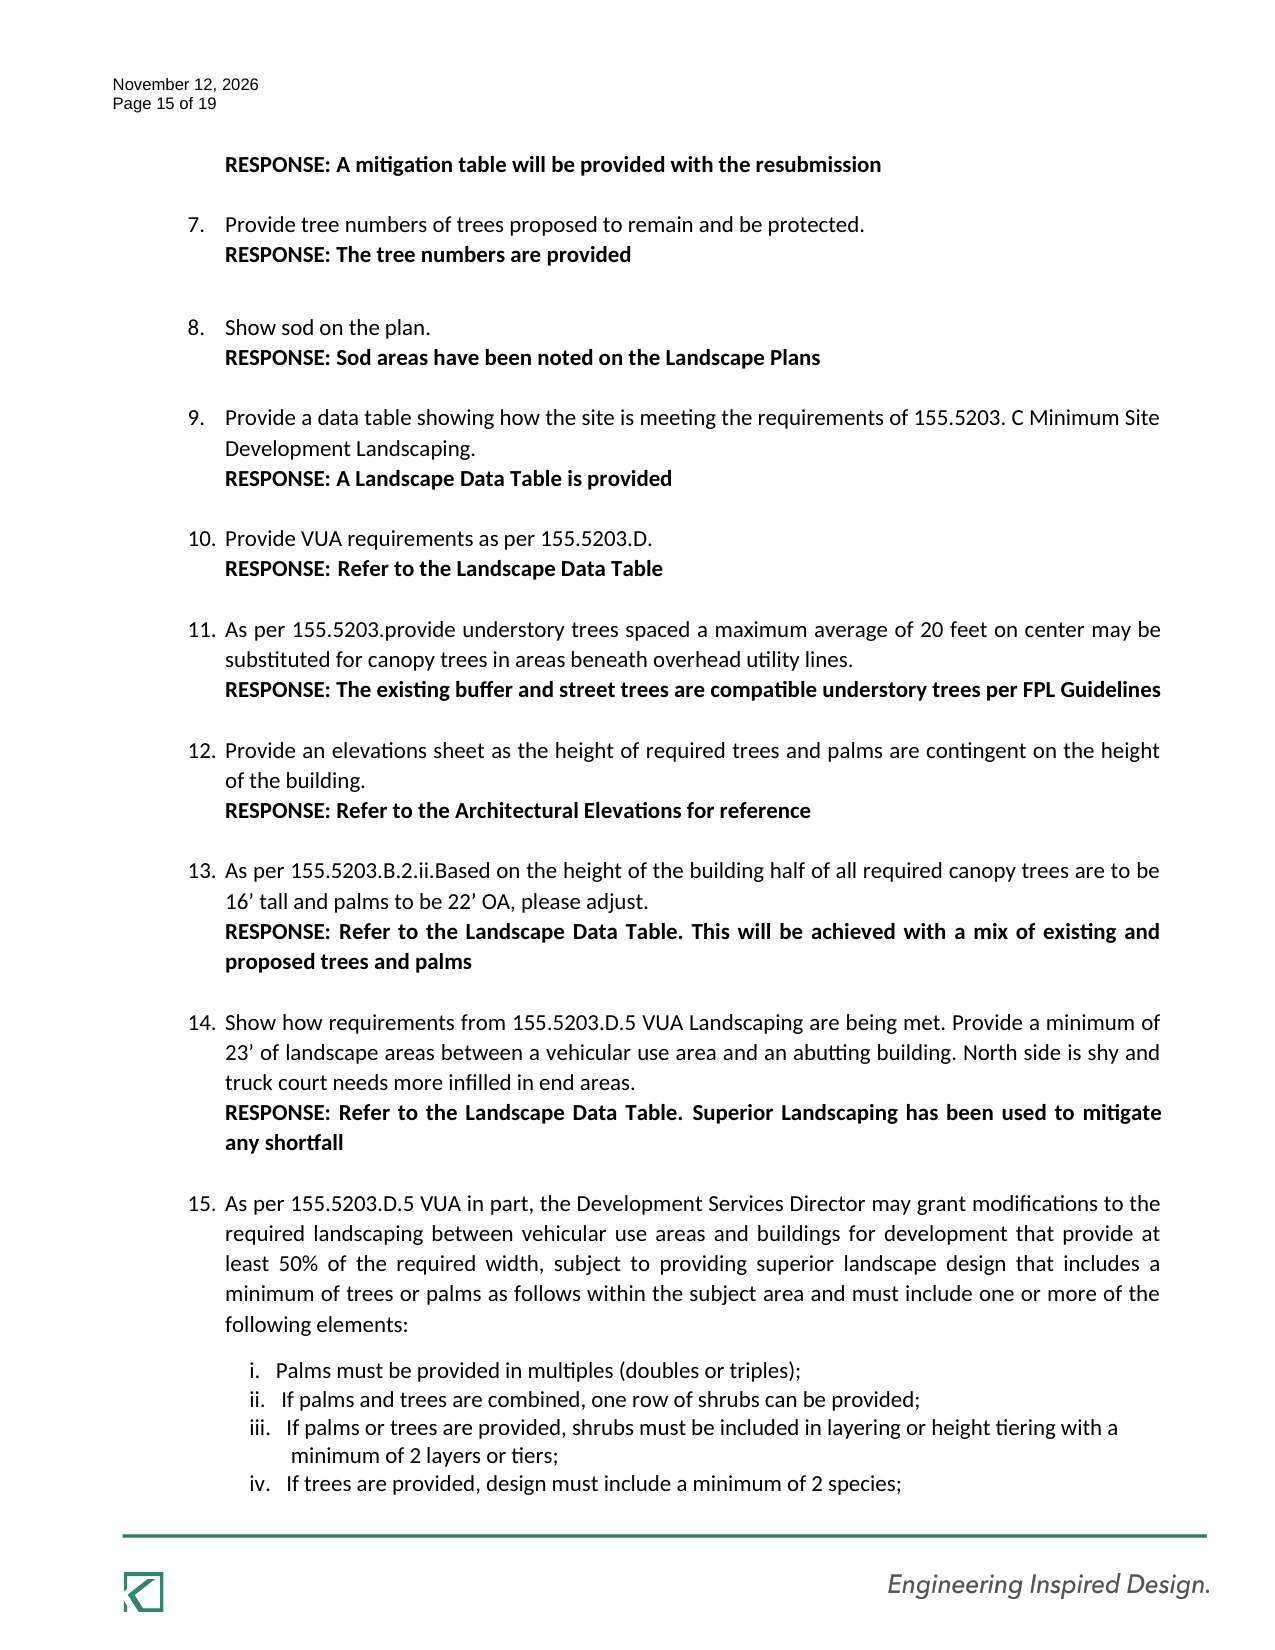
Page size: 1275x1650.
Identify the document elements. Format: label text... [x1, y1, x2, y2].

text ii. If palms and trees are combined, one row of shrubs can be provided; [187, 1385, 1162, 1413]
list RESPONSE: A Landscape Data Table is provided [225, 464, 1162, 492]
list RESPONSE: Refer to the Architectural Elevations for reference [225, 796, 1162, 824]
list Provide VUA requirements as per 155.5203.D. [187, 524, 1162, 552]
list Provide an elevations sheet as the height of required trees and palms are contingent on the height of the building. [187, 736, 1162, 794]
list As per 155.5203.B.2.ii.Based on the height of the building half of all required canopy trees are to be 16’ tall and palms to be 22’ OA, please adjust. [187, 857, 1162, 915]
list RESPONSE: The existing buffer and street trees are compatible understory trees per FPL Guidelines [225, 675, 1162, 703]
list RESPONSE: Refer to the Landscape Data Table. Superior Landscaping has been used to mitigate any shortfall [225, 1098, 1162, 1157]
list RESPONSE: Refer to the Landscape Data Table. This will be achieved with a mix of existing and proposed trees and palms [225, 917, 1162, 975]
list Show how requirements from 155.5203.D.5 VUA Landscaping are being met. Provide a minimum of 23’ of landscape areas between a vehicular use area and an abutting building. North side is shy and truck court needs more infilled in end areas. [187, 1008, 1162, 1096]
list RESPONSE: Sod areas have been noted on the Landscape Plans [225, 343, 1162, 371]
list RESPONSE: The tree numbers are provided [225, 241, 1162, 269]
list As per 155.5203.provide understory trees spaced a maximum average of 20 feet on center may be substituted for canopy trees in areas beneath overhead utility lines. [187, 615, 1162, 673]
text i. Palms must be provided in multiples (doubles or triples); [187, 1357, 1162, 1385]
list As per 155.5203.D.5 VUA in part, the Development Services Director may grant modifications to the required landscaping between vehicular use areas and buildings for development that provide at least 50% of the required width, subject to providing superior landscape design that includes a minimum of trees or palms as follows within the subject area and must include one or more of the following elements: [187, 1189, 1162, 1338]
list Provide a data table showing how the site is meeting the requirements of 155.5203. C Minimum Site Development Landscaping. [187, 403, 1162, 462]
text iii. If palms or trees are provided, shrubs must be included in layering or height tiering with a [187, 1413, 1162, 1441]
picture [888, 1573, 1209, 1599]
text iv. If trees are provided, design must include a minimum of 2 species; [187, 1469, 1162, 1497]
list Show sod on the plan. [187, 313, 1162, 341]
picture [123, 1572, 164, 1612]
list Provide tree numbers of trees proposed to remain and be protected. [187, 210, 1162, 238]
text minimum of 2 layers or tiers; [216, 1441, 1162, 1469]
list RESPONSE: A mitigation table will be provided with the resubmission [225, 150, 1162, 178]
list RESPONSE: Refer to the Landscape Data Table [225, 554, 1162, 583]
